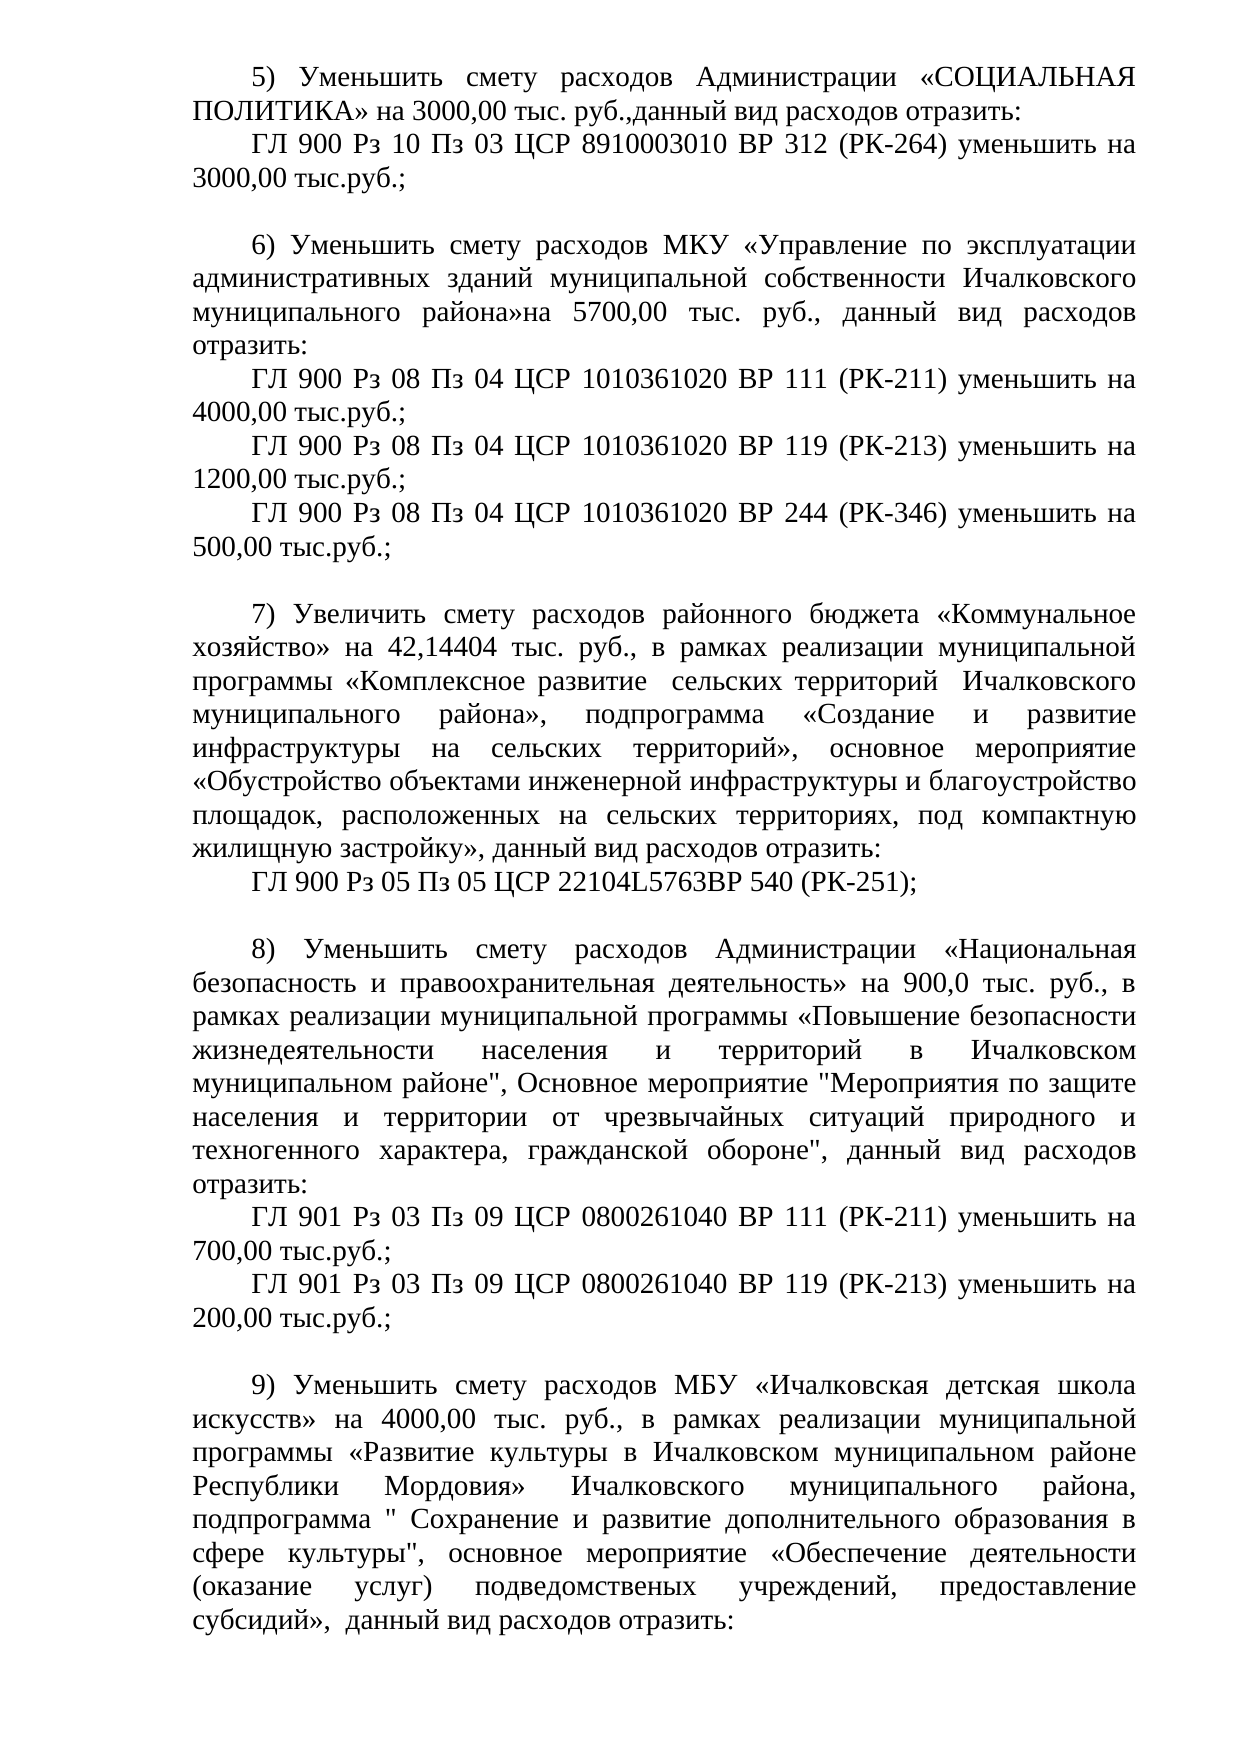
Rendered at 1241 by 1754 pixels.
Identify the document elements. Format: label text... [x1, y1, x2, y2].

text ГЛ 900 Рз 08 Пз 04 ЦСР 1010361020 ВР 244 (РК-346) уменьшить на 500,00 тыс.руб.; [192, 495, 1137, 562]
text ГЛ 901 Рз 03 Пз 09 ЦСР 0800261040 ВР 119 (РК-213) уменьшить на 200,00 тыс.руб.; [192, 1267, 1137, 1334]
text ГЛ 901 Рз 03 Пз 09 ЦСР 0800261040 ВР 111 (РК-211) уменьшить на 700,00 тыс.руб.; [192, 1199, 1137, 1267]
text 7) Увеличить смету расходов районного бюджета «Коммунальное хозяйство» на 42,14404 тыс. руб., в рамках реализации муниципальной программы «Комплексное развитие сельских территорий Ичалковского муниципального района», подпрограмма «Создание и развитие инфраструктуры на сельских территорий», основное мероприятие «Обустройство объектами инженерной инфраструктуры и благоустройство площадок, расположенных на сельских территориях, под компактную жилищную застройку», данный вид расходов отразить: [192, 596, 1137, 864]
text ГЛ 900 Рз 05 Пз 05 ЦСР 22104L5763ВР 540 (РК-251); [192, 864, 1137, 898]
text ГЛ 900 Рз 10 Пз 03 ЦСР 8910003010 ВР 312 (РК-264) уменьшить на 3000,00 тыс.руб.; [192, 126, 1137, 193]
text 8) Уменьшить смету расходов Администрации «Национальная безопасность и правоохранительная деятельность» на 900,0 тыс. руб., в рамках реализации муниципальной программы «Повышение безопасности жизнедеятельности населения и территорий в Ичалковском муниципальном районе", Основное мероприятие "Мероприятия по защите населения и территории от чрезвычайных ситуаций природного и техногенного характера, гражданской обороне", данный вид расходов отразить: [192, 931, 1137, 1199]
text ГЛ 900 Рз 08 Пз 04 ЦСР 1010361020 ВР 111 (РК-211) уменьшить на 4000,00 тыс.руб.; [192, 361, 1137, 428]
text 6) Уменьшить смету расходов МКУ «Управление по эксплуатации административных зданий муниципальной собственности Ичалковского муниципального района»на 5700,00 тыс. руб., данный вид расходов отразить: [192, 227, 1137, 361]
text 9) Уменьшить смету расходов МБУ «Ичалковская детская школа искусств» на 4000,00 тыс. руб., в рамках реализации муниципальной программы «Развитие культуры в Ичалковском муниципальном районе Республики Мордовия» Ичалковского муниципального района, подпрограмма " Сохранение и развитие дополнительного образования в сфере культуры", основное мероприятие «Обеспечение деятельности (оказание услуг) подведомственых учреждений, предоставление субсидий», данный вид расходов отразить: [192, 1367, 1137, 1636]
text ГЛ 900 Рз 08 Пз 04 ЦСР 1010361020 ВР 119 (РК-213) уменьшить на 1200,00 тыс.руб.; [192, 428, 1137, 495]
text 5) Уменьшить смету расходов Администрации «СОЦИАЛЬНАЯ ПОЛИТИКА» на 3000,00 тыс. руб.,данный вид расходов отразить: [192, 59, 1137, 126]
